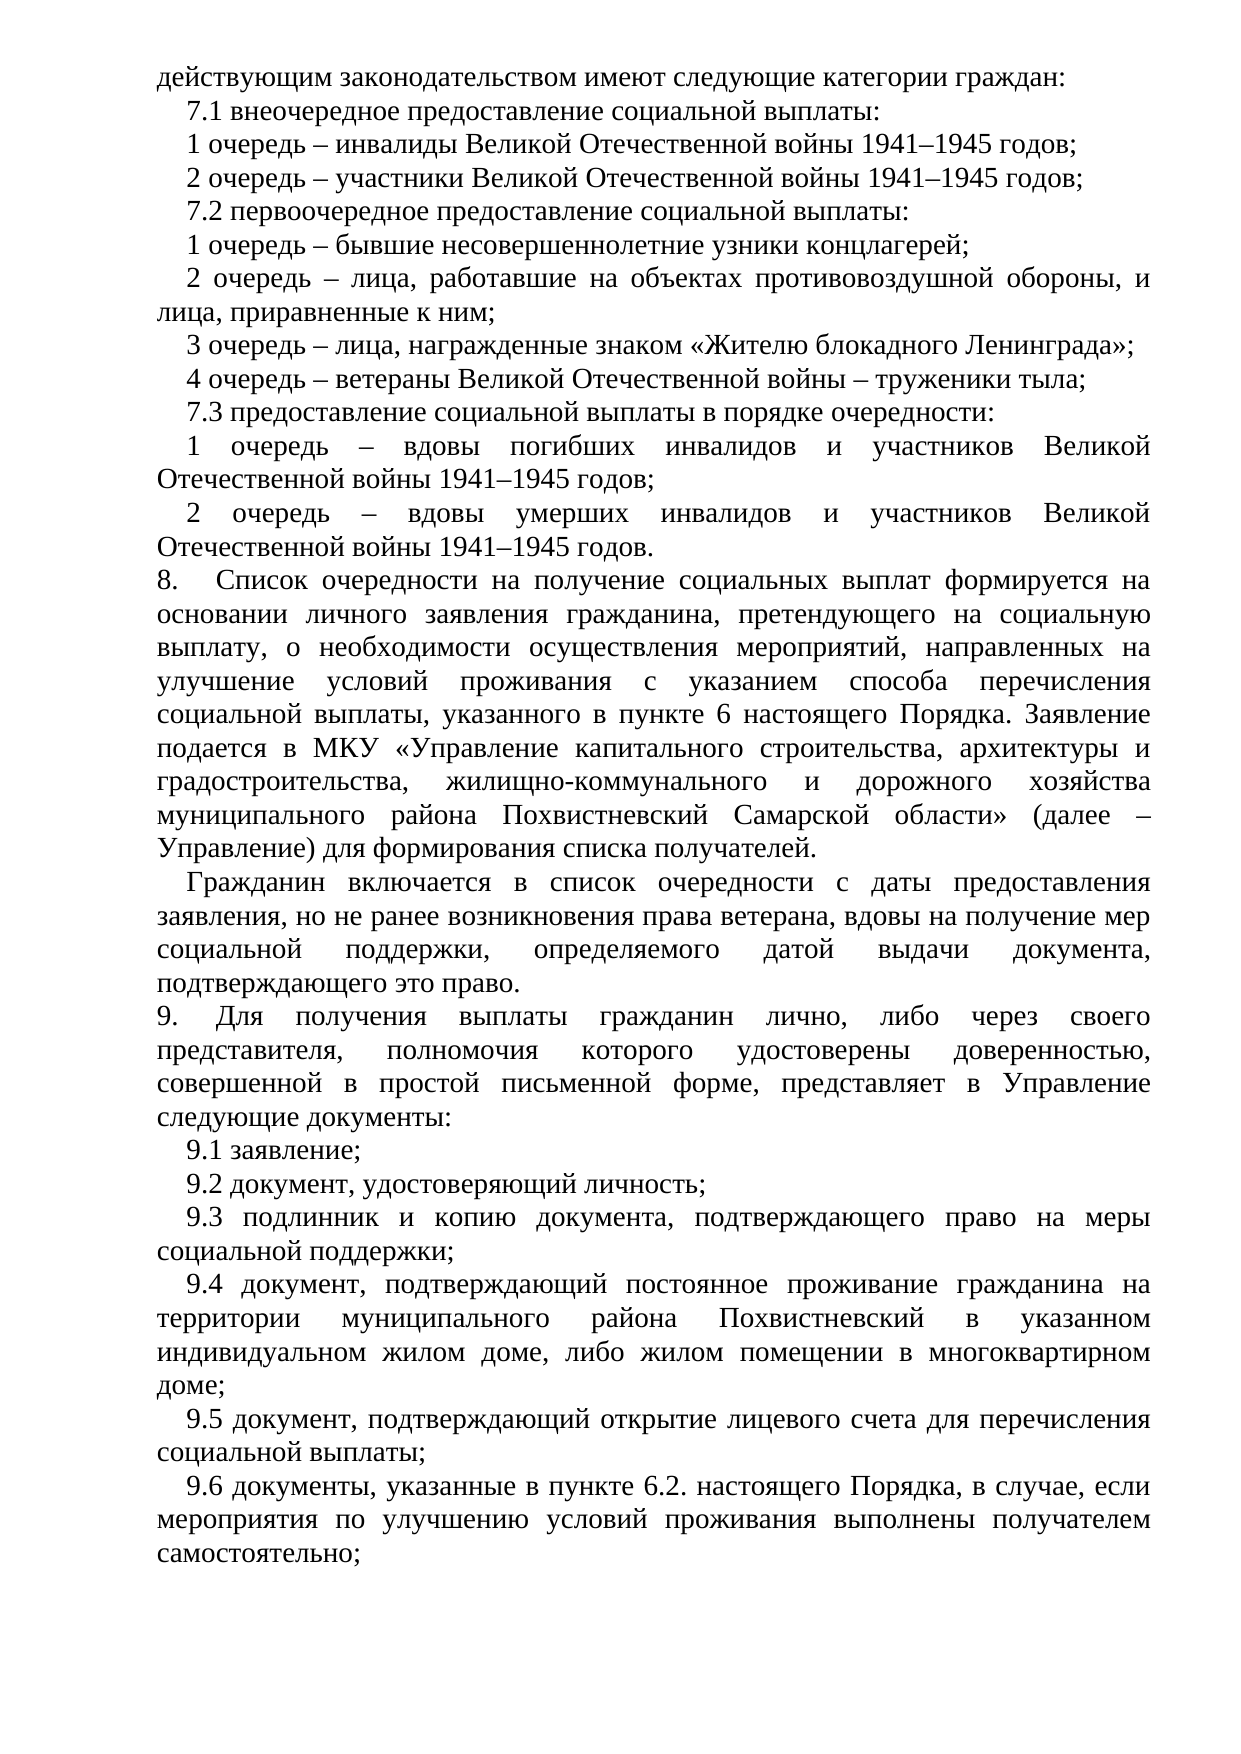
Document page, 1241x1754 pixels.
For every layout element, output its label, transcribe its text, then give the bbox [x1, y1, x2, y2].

title 2 очередь – лица, работавшие на объектах противовоздушной обороны, и лица, приравненные к ним; [157, 260, 1152, 327]
title 4 очередь – ветераны Великой Отечественной войны – труженики тыла; [186, 361, 1152, 394]
list 9.5 документ, подтверждающий открытие лицевого счета для перечисления социальной выплаты; [157, 1401, 1152, 1468]
title 1 очередь – бывшие несовершеннолетние узники концлагерей; [186, 227, 1152, 260]
title 1 очередь – инвалиды Великой Отечественной войны 1941–1945 годов; [186, 126, 1152, 160]
title 2 очередь – вдовы умерших инвалидов и участников Великой Отечественной войны 1941–1945 годов. [157, 495, 1152, 562]
list 9.4 документ, подтверждающий постоянное проживание гражданина на территории муниципального района Похвистневский в указанном индивидуальном жилом доме, либо жилом помещении в многоквартирном доме; [157, 1267, 1152, 1401]
list Гражданин включается в список очередности с даты предоставления заявления, но не ранее возникновения права ветерана, вдовы на получение мер социальной поддержки, определяемого датой выдачи документа, подтверждающего это право. [157, 864, 1152, 998]
list Список очередности на получение социальных выплат формируется на основании личного заявления гражданина, претендующего на социальную выплату, о необходимости осуществления мероприятий, направленных на улучшение условий проживания с указанием способа перечисления социальной выплаты, указанного в пункте 6 настоящего Порядка. Заявление подается в МКУ «Управление капитального строительства, архитектуры и градостроительства, жилищно-коммунального и дорожного хозяйства муниципального района Похвистневский Самарской области» (далее – Управление) для формирования списка получателей. [157, 562, 1152, 864]
title 2 очередь – участники Великой Отечественной войны 1941–1945 годов; [186, 160, 1152, 193]
list 9.6 документы, указанные в пункте 6.2. настоящего Порядка, в случае, если мероприятия по улучшению условий проживания выполнены получателем самостоятельно; [157, 1468, 1152, 1568]
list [157, 59, 1152, 93]
list 9.2 документ, удостоверяющий личность; [157, 1166, 1152, 1199]
title 1 очередь – вдовы погибших инвалидов и участников Великой Отечественной войны 1941–1945 годов; [157, 428, 1152, 495]
list 9.1 заявление; [157, 1132, 1152, 1166]
list Для получения выплаты гражданин лично, либо через своего представителя, полномочия которого удостоверены доверенностью, совершенной в простой письменной форме, представляет в Управление следующие документы: [157, 998, 1152, 1132]
list 9.3 подлинник и копию документа, подтверждающего право на меры социальной поддержки; [157, 1199, 1152, 1267]
title 3 очередь – лица, награжденные знаком «Жителю блокадного Ленинграда»; [186, 327, 1152, 361]
title 7.3 предоставление социальной выплаты в порядке очередности: [179, 394, 1152, 428]
title 7.1 внеочередное предоставление социальной выплаты: [186, 93, 1152, 126]
title 7.2 первоочередное предоставление социальной выплаты: [186, 193, 1152, 227]
